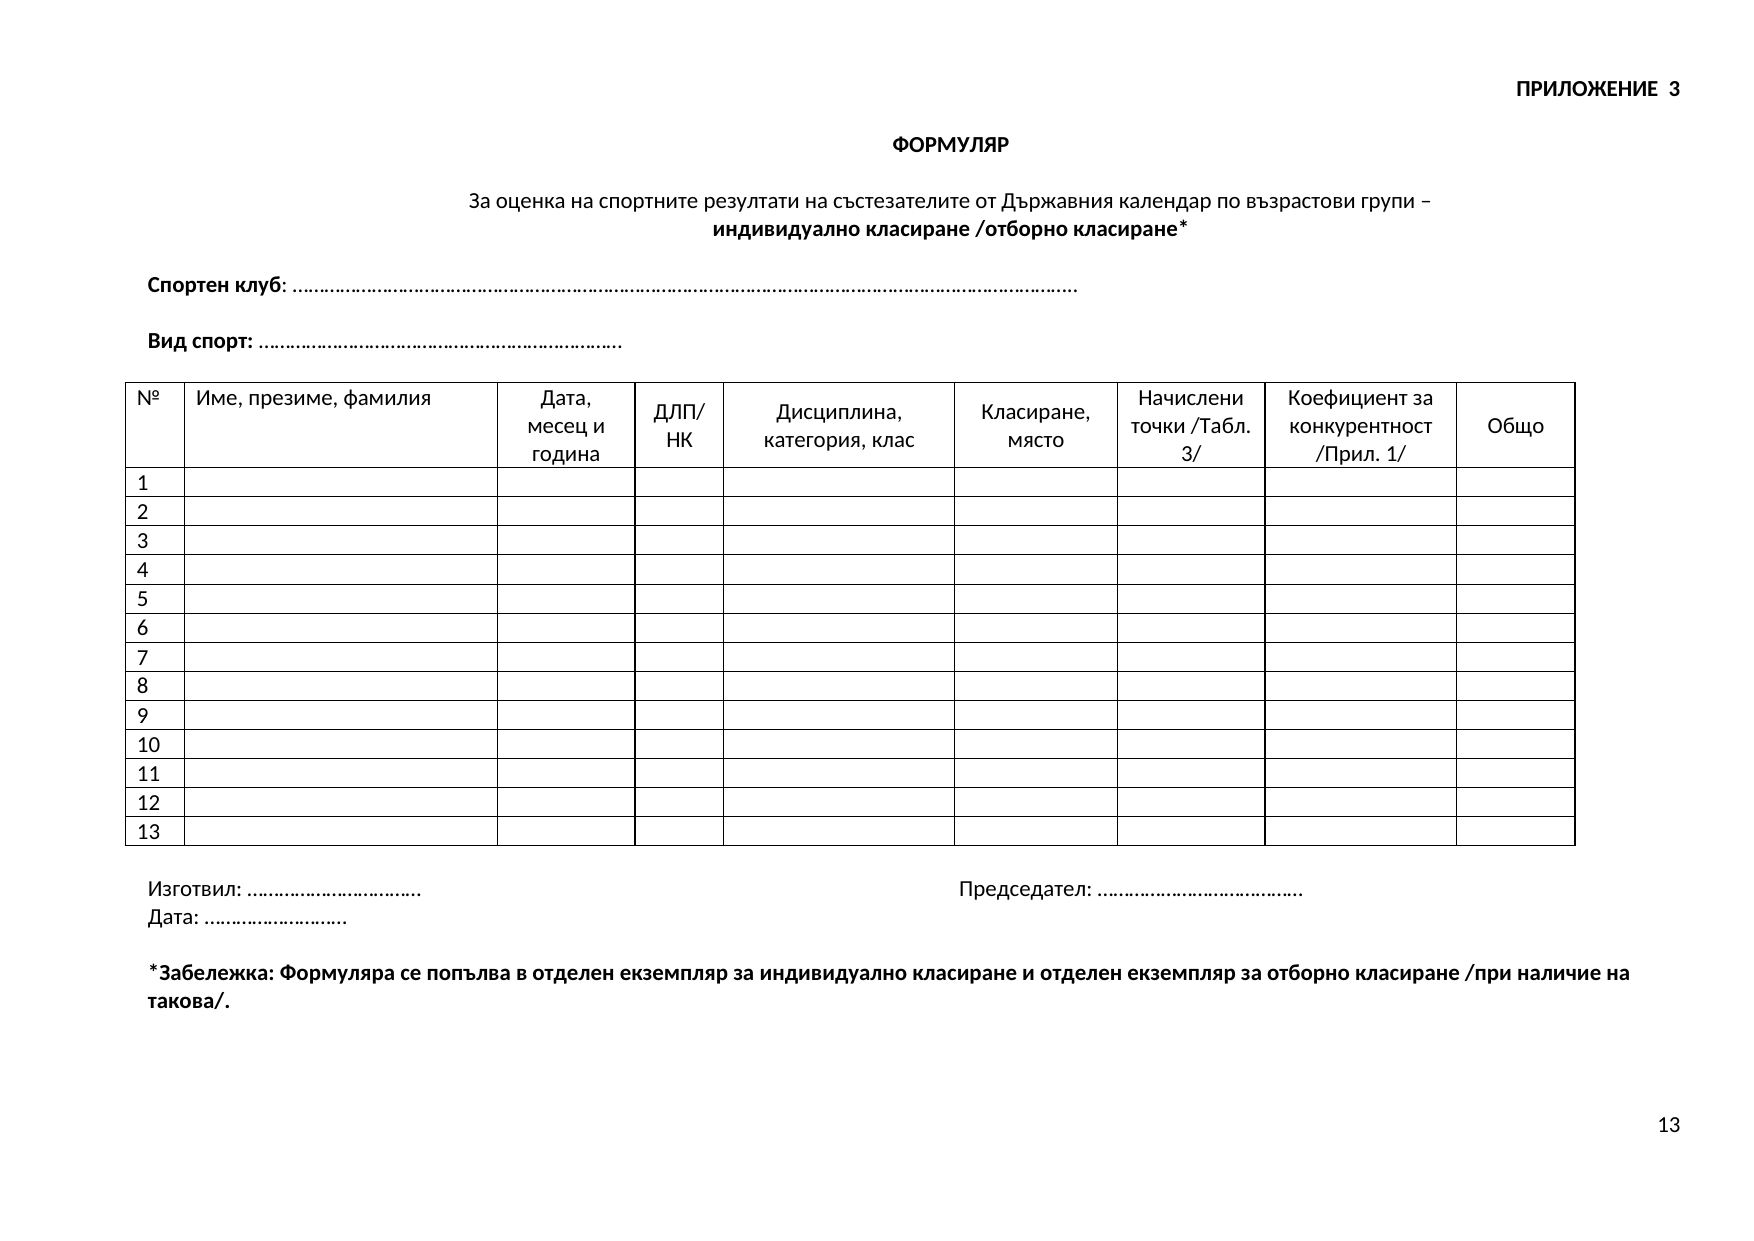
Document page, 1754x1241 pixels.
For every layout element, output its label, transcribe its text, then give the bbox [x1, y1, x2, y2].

table_cell [498, 672, 634, 700]
table_cell [724, 526, 954, 554]
table_cell 1 [126, 468, 184, 496]
table_cell [636, 526, 723, 554]
table_cell [636, 730, 723, 758]
table_cell [636, 701, 723, 729]
text индивидуално класиране /отборно класиране* [222, 214, 1680, 242]
table_cell [1457, 497, 1574, 525]
table_cell [498, 788, 634, 816]
table_cell 6 [126, 614, 184, 642]
table_cell [498, 730, 634, 758]
table_cell 13 [126, 817, 184, 845]
table_cell [724, 701, 954, 729]
table_header Дисциплина, категория, клас [724, 383, 954, 467]
table_cell [185, 497, 497, 525]
table_cell [1457, 730, 1574, 758]
table_header ДЛП/НК [636, 383, 723, 467]
table_cell [1266, 497, 1456, 525]
table_cell [185, 555, 497, 583]
text За оценка на спортните резултати на състезателите от Държавния календар по възрастови групи – [222, 186, 1680, 214]
table_cell [1266, 555, 1456, 583]
table_cell [955, 730, 1117, 758]
table_cell [955, 672, 1117, 700]
table_cell [1266, 526, 1456, 554]
table_cell [185, 526, 497, 554]
table_cell [1118, 788, 1264, 816]
table_cell [1266, 701, 1456, 729]
table_cell 8 [126, 672, 184, 700]
table_cell [1457, 585, 1574, 612]
table_cell [1457, 672, 1574, 700]
table_cell [185, 701, 497, 729]
table_header Дата, месец и година [498, 383, 634, 467]
table_cell [1118, 672, 1264, 700]
table_cell [498, 468, 634, 496]
table_cell 10 [126, 730, 184, 758]
table_cell [1457, 614, 1574, 642]
table_cell [1118, 759, 1264, 787]
table_cell 4 [126, 555, 184, 583]
table_cell [185, 759, 497, 787]
table_cell [955, 643, 1117, 671]
table_cell [955, 585, 1117, 612]
table_cell [955, 555, 1117, 583]
table_cell [636, 555, 723, 583]
table_cell [636, 497, 723, 525]
table_cell [724, 730, 954, 758]
table_cell [1457, 643, 1574, 671]
table_cell [1118, 497, 1264, 525]
table_cell [498, 614, 634, 642]
table_cell [636, 817, 723, 845]
table_header Име, презиме, фамилия [185, 383, 497, 467]
table_cell [1266, 759, 1456, 787]
table_cell [1266, 788, 1456, 816]
table_cell 12 [126, 788, 184, 816]
table_cell [636, 585, 723, 612]
table_cell [1266, 730, 1456, 758]
table_cell [1118, 555, 1264, 583]
text *Забележка: Формуляра се попълва в отделен екземпляр за индивидуално класиране и отделен екземпляр за отборно класиране /при наличие на такова/. [148, 958, 1680, 1014]
table_cell [955, 497, 1117, 525]
table_cell [1266, 614, 1456, 642]
table_cell [1118, 468, 1264, 496]
table_cell [636, 672, 723, 700]
table_cell [955, 701, 1117, 729]
table_cell [1457, 788, 1574, 816]
table_cell [955, 817, 1117, 845]
table_header Общо [1457, 383, 1574, 467]
table_cell [636, 643, 723, 671]
table_cell 9 [126, 701, 184, 729]
table_cell [1457, 701, 1574, 729]
table_cell [955, 614, 1117, 642]
table_cell [724, 817, 954, 845]
table_cell [185, 614, 497, 642]
table_cell [498, 526, 634, 554]
table_cell [185, 817, 497, 845]
table_cell [1118, 730, 1264, 758]
table_header № [126, 383, 184, 467]
table_header Коефициент за конкурентност /Прил. 1/ [1266, 383, 1456, 467]
table_cell [1118, 585, 1264, 612]
table_cell 11 [126, 759, 184, 787]
table_cell [955, 759, 1117, 787]
table_cell 2 [126, 497, 184, 525]
table_header Начислени точки /Табл. 3/ [1118, 383, 1264, 467]
table_cell [724, 468, 954, 496]
table_cell [1118, 643, 1264, 671]
table_cell [1457, 759, 1574, 787]
table_cell [1266, 468, 1456, 496]
table_cell [1118, 614, 1264, 642]
table_cell [1266, 672, 1456, 700]
table_cell [724, 555, 954, 583]
text ФОРМУЛЯР [222, 130, 1680, 158]
table_cell [636, 759, 723, 787]
text Изготвил: …………………………… Председател: ………………………………… [148, 874, 1680, 902]
text ПРИЛОЖЕНИЕ 3 [222, 74, 1680, 102]
table_cell [1266, 643, 1456, 671]
table_cell 3 [126, 526, 184, 554]
table_cell [1266, 585, 1456, 612]
table_cell 5 [126, 585, 184, 612]
table_cell [724, 497, 954, 525]
table_cell [185, 672, 497, 700]
table_cell [724, 672, 954, 700]
table_cell [185, 468, 497, 496]
table_cell [724, 643, 954, 671]
table_cell [1118, 817, 1264, 845]
table_cell [636, 468, 723, 496]
table_cell [498, 555, 634, 583]
table_header Класиране, място [955, 383, 1117, 467]
table_cell [636, 788, 723, 816]
table_cell [1457, 817, 1574, 845]
text Дата: ……………………… [148, 902, 1680, 930]
text Вид спорт: …………………………………………………………… [148, 326, 1680, 354]
table_cell [955, 468, 1117, 496]
table_cell [724, 585, 954, 612]
table_cell [1457, 468, 1574, 496]
table_cell [185, 643, 497, 671]
table_cell [498, 643, 634, 671]
table_cell [1457, 555, 1574, 583]
table_cell [498, 497, 634, 525]
table_cell [724, 759, 954, 787]
table_cell [955, 788, 1117, 816]
table_cell [498, 585, 634, 612]
table_cell [498, 701, 634, 729]
table_cell [724, 788, 954, 816]
table_cell [185, 730, 497, 758]
table_cell [498, 759, 634, 787]
text Спортен клуб: ………………………………………………………………………………………………………………………………….. [148, 270, 1680, 298]
table_cell [1118, 701, 1264, 729]
table_cell 7 [126, 643, 184, 671]
table_cell [1118, 526, 1264, 554]
table_cell [185, 788, 497, 816]
table_cell [1266, 817, 1456, 845]
table_cell [498, 817, 634, 845]
table_cell [185, 585, 497, 612]
table_cell [955, 526, 1117, 554]
table_cell [636, 614, 723, 642]
table_cell [724, 614, 954, 642]
table_cell [1457, 526, 1574, 554]
